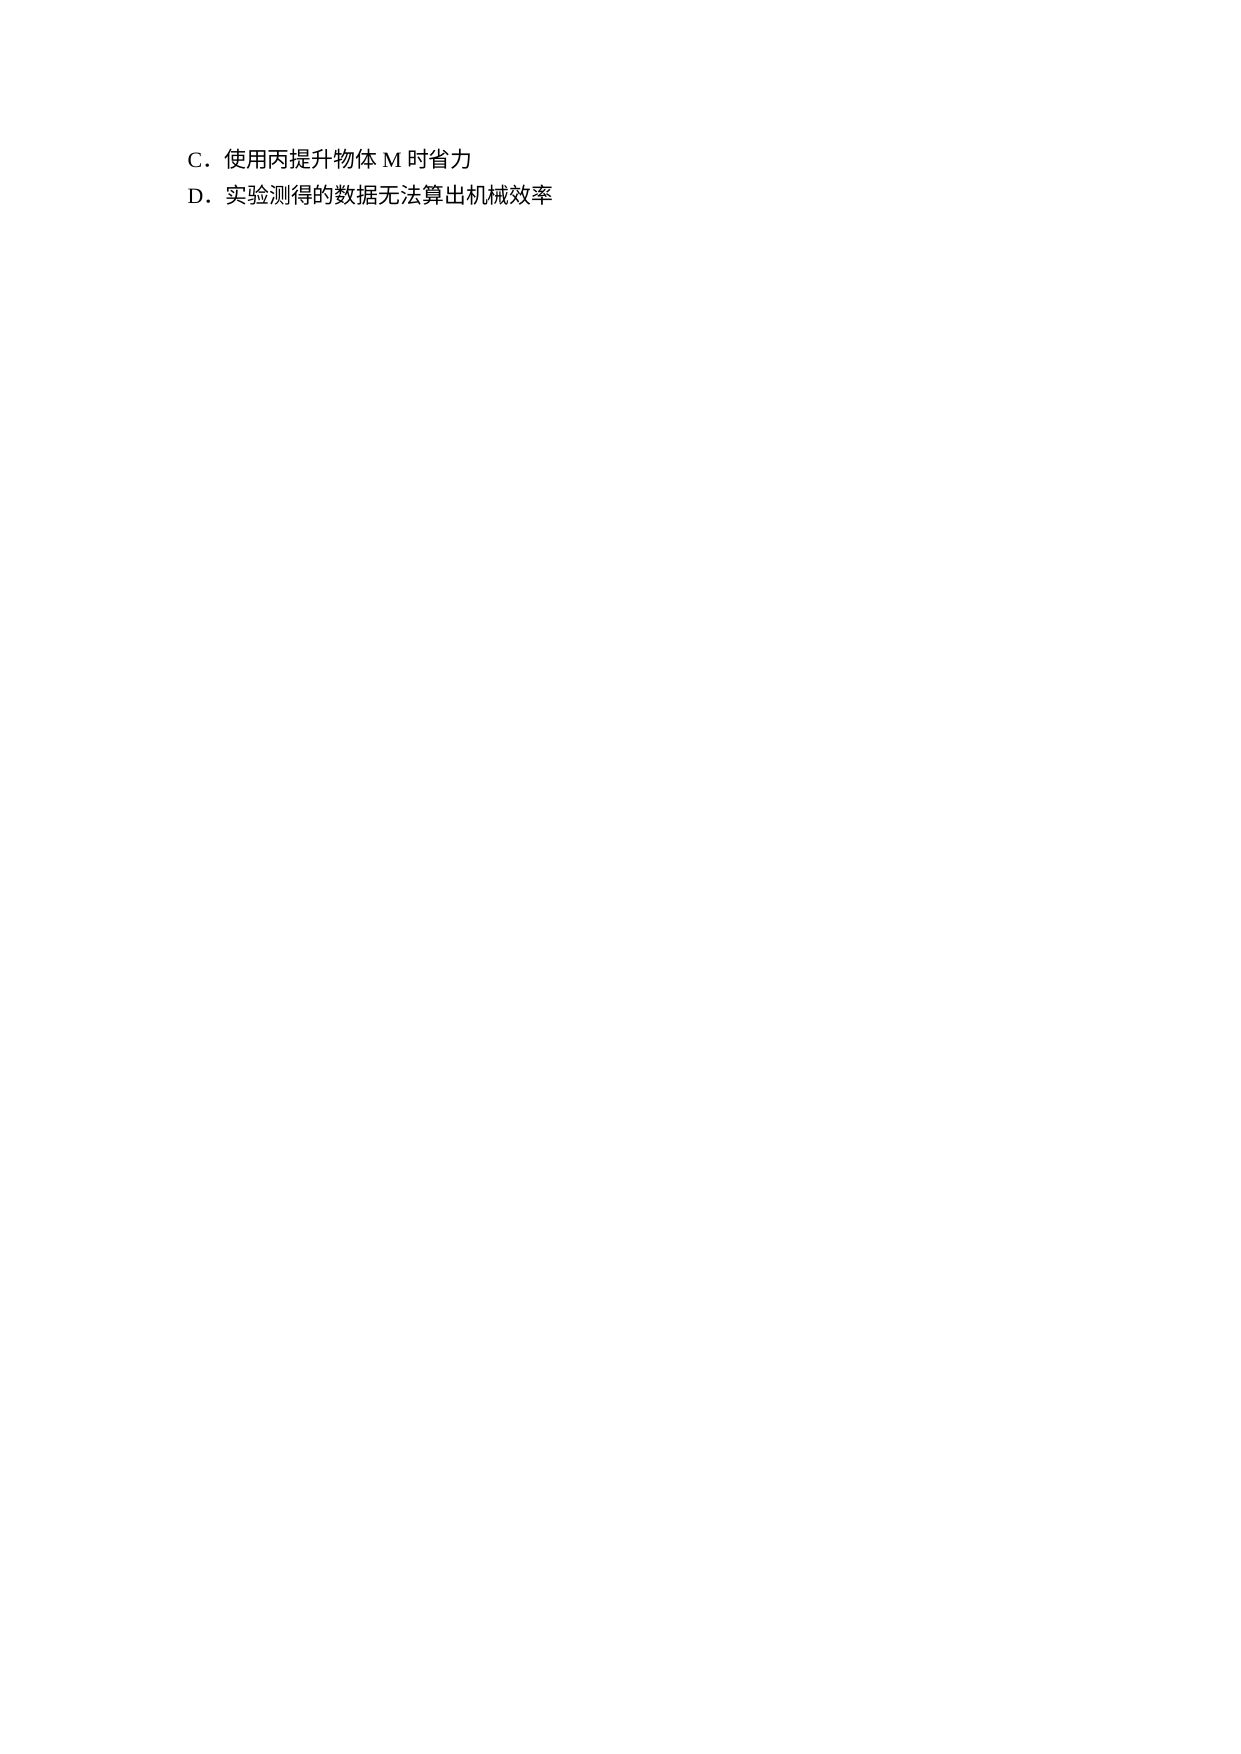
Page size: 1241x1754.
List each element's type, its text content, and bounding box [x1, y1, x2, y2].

text D．实验测得的数据无法算出机械效率 [187, 178, 1076, 210]
text C．使用丙提升物体 M 时省力 [187, 142, 1076, 173]
